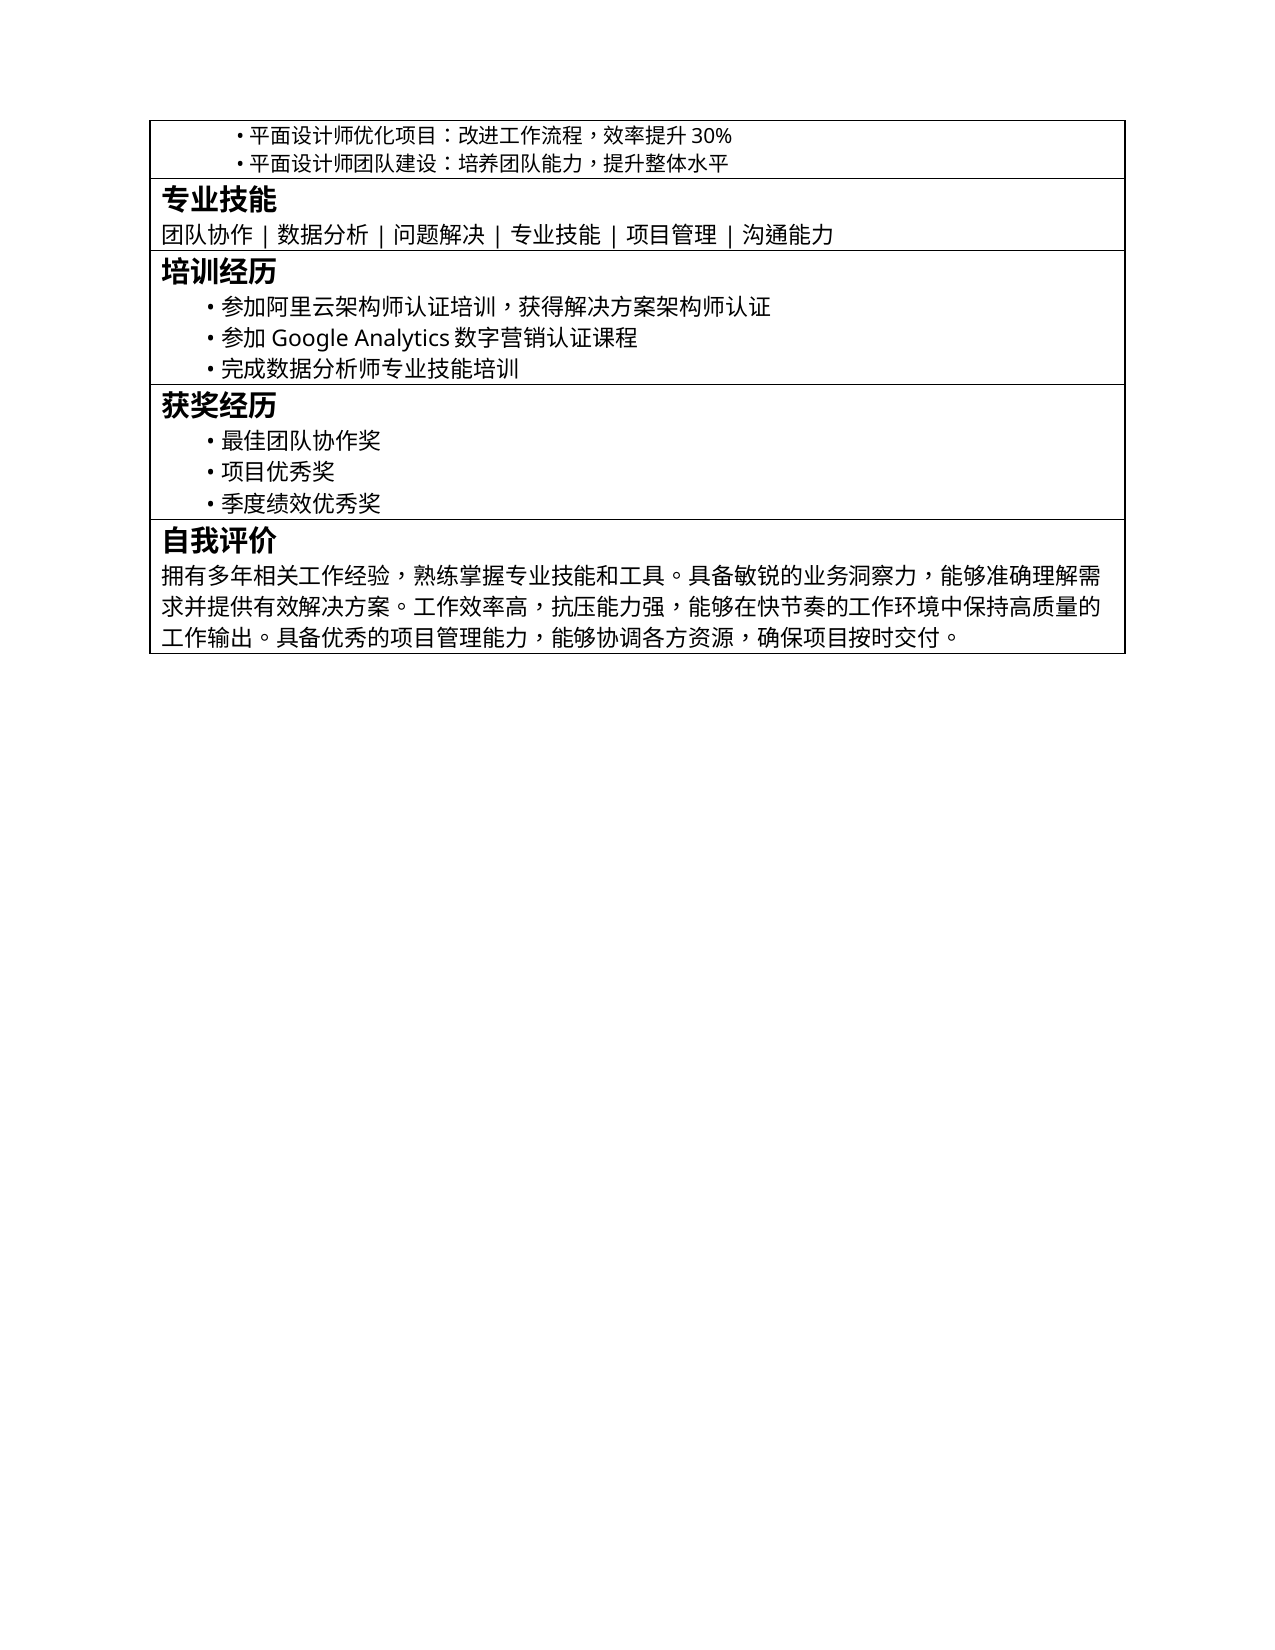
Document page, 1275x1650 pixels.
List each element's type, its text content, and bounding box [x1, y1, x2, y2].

table_cell 获奖经历 • 最佳团队协作奖 • 项目优秀奖 • 季度绩效优秀奖 [151, 385, 1124, 519]
table_cell 培训经历 • 参加阿里云架构师认证培训，获得解决方案架构师认证 • 参加Google Analytics数字营销认证课程 • 完成数据分析师专业技能培训 [151, 251, 1124, 384]
table_cell 自我评价 拥有多年相关工作经验，熟练掌握专业技能和工具。具备敏锐的业务洞察力，能够准确理解需求并提供有效解决方案。工作效率高，抗压能力强，能够在快节奏的工作环境中保持高质量的工作输出。具备优秀的项目管理能力，能够协调各方资源，确保项目按时交付。 [151, 520, 1124, 653]
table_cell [151, 121, 1124, 178]
table_cell 专业技能 团队协作 | 数据分析 | 问题解决 | 专业技能 | 项目管理 | 沟通能力 [151, 179, 1124, 250]
